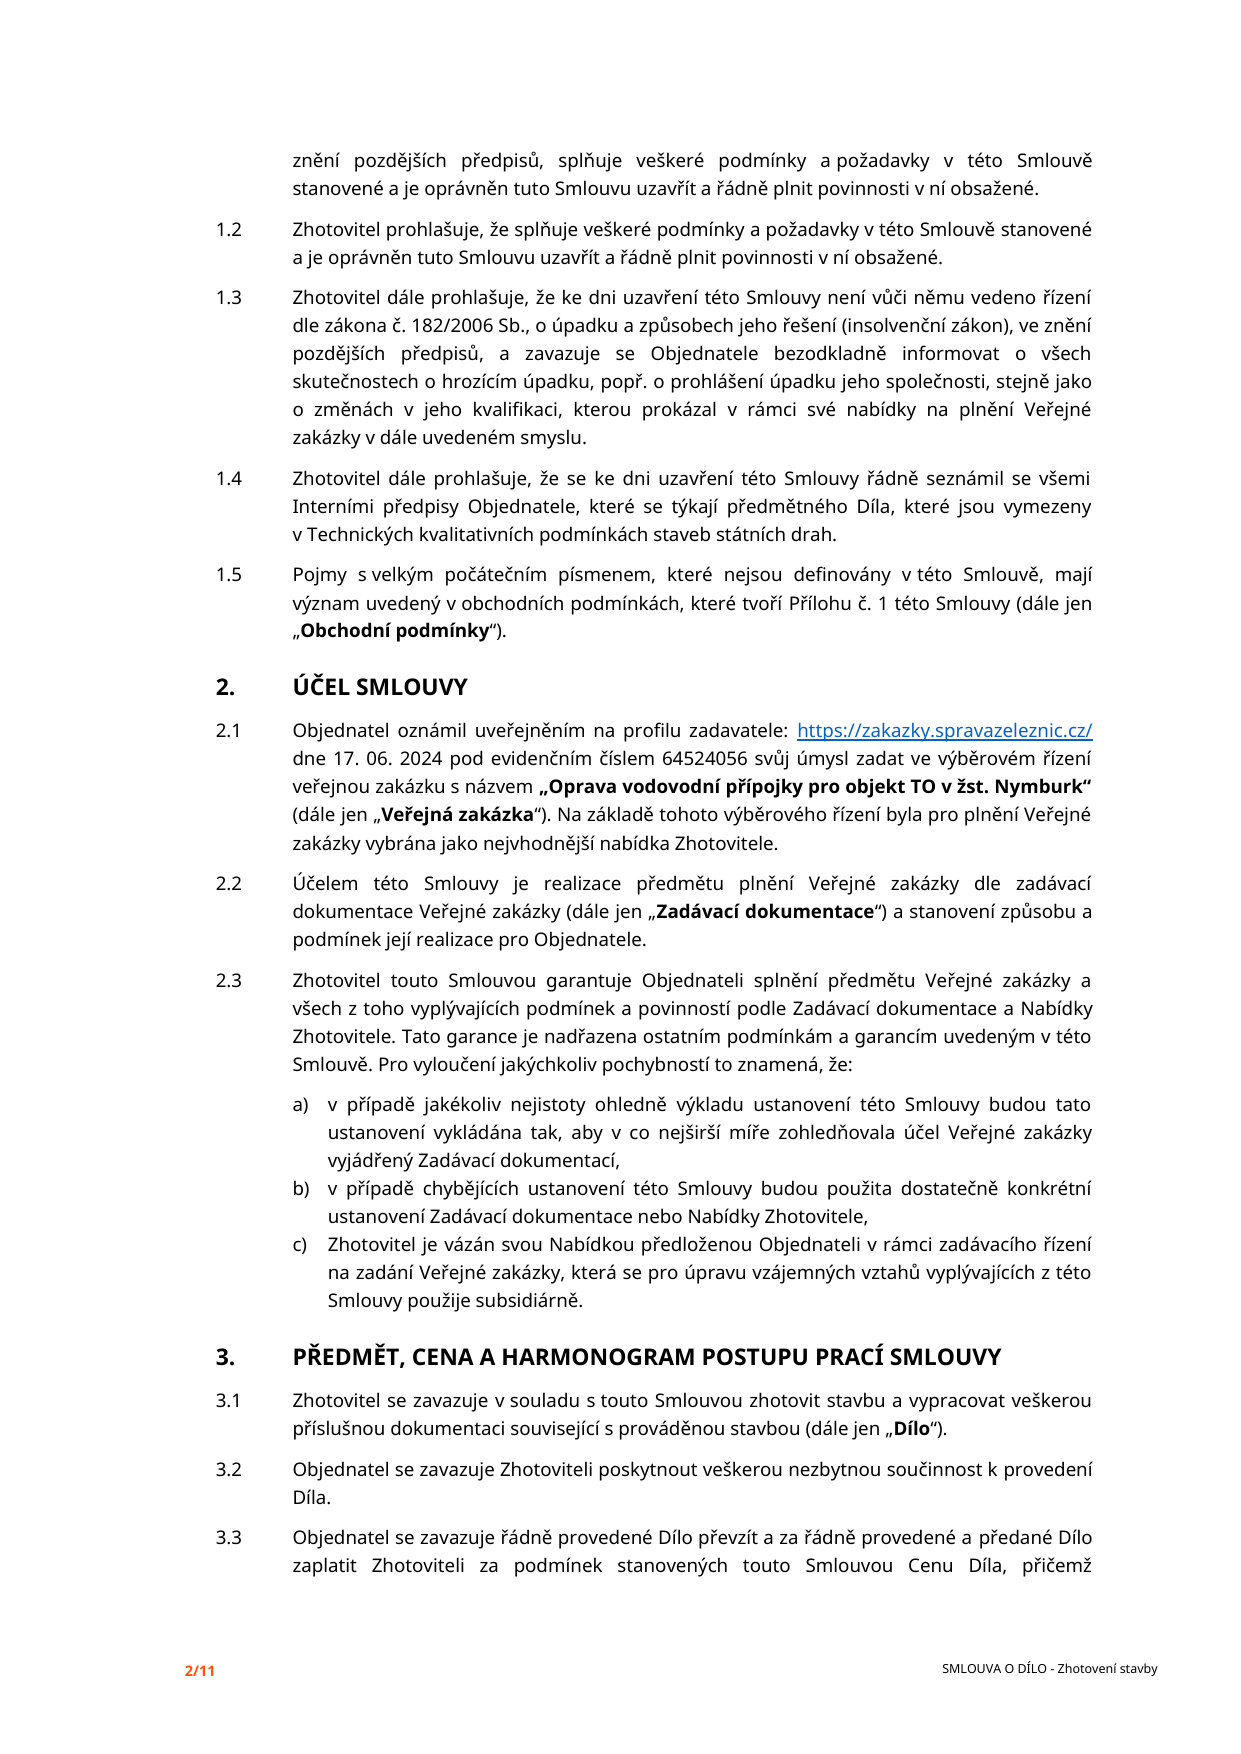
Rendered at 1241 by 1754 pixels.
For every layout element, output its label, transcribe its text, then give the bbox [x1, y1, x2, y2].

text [216, 147, 1093, 201]
text Zhotovitel dále prohlašuje, že se ke dni uzavření této Smlouvy řádně seznámil se všemi Interními předpisy Objednatele, které se týkají předmětného Díla, které jsou vymezeny v Technických kvalitativních podmínkách staveb státních drah. [216, 465, 1093, 547]
text Zhotovitel touto Smlouvou garantuje Objednateli splnění předmětu Veřejné zakázky a všech z toho vyplývajících podmínek a povinností podle Zadávací dokumentace a Nabídky Zhotovitele. Tato garance je nadřazena ostatním podmínkám a garancím uvedeným v této Smlouvě. Pro vyloučení jakýchkoliv pochybností to znamená, že: [216, 967, 1093, 1076]
text Zhotovitel je vázán svou Nabídkou předloženou Objednateli v rámci zadávacího řízení na zadání Veřejné zakázky, která se pro úpravu vzájemných vztahů vyplývajících z této Smlouvy použije subsidiárně. [292, 1232, 1093, 1313]
text Zhotovitel dále prohlašuje, že ke dni uzavření této Smlouvy není vůči němu vedeno řízení dle zákona č. 182/2006 Sb., o úpadku a způsobech jeho řešení (insolvenční zákon), ve znění pozdějších předpisů, a zavazuje se Objednatele bezodkladně informovat o všech skutečnostech o hrozícím úpadku, popř. o prohlášení úpadku jeho společnosti, stejně jako o změnách v jeho kvalifikaci, kterou prokázal v rámci své nabídky na plnění Veřejné zakázky v dále uvedeném smyslu. [216, 284, 1093, 450]
text v případě jakékoliv nejistoty ohledně výkladu ustanovení této Smlouvy budou tato ustanovení vykládána tak, aby v co nejširší míře zohledňovala účel Veřejné zakázky vyjádřený Zadávací dokumentací, [292, 1091, 1093, 1173]
text Pojmy s velkým počátečním písmenem, které nejsou definovány v této Smlouvě, mají význam uvedený v obchodních podmínkách, které tvoří Přílohu č. 1 této Smlouvy (dále jen „Obchodní podmínky“). [216, 562, 1093, 643]
text Zhotovitel prohlašuje, že splňuje veškeré podmínky a požadavky v této Smlouvě stanovené a je oprávněn tuto Smlouvu uzavřít a řádně plnit povinnosti v ní obsažené. [216, 216, 1093, 269]
text Účelem této Smlouvy je realizace předmětu plnění Veřejné zakázky dle zadávací dokumentace Veřejné zakázky (dále jen „Zadávací dokumentace“) a stanovení způsobu a podmínek její realizace pro Objednatele. [216, 870, 1093, 952]
text PŘEDMĚT, CENA A HARMONOGRAM POSTUPU PRACÍ SMLOUVY [216, 1341, 1093, 1372]
text Zhotovitel se zavazuje v souladu s touto Smlouvou zhotovit stavbu a vypracovat veškerou příslušnou dokumentaci související s prováděnou stavbou (dále jen „Dílo“). [216, 1387, 1093, 1441]
text ÚČEL SMLOUVY [216, 671, 1093, 702]
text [216, 1524, 1093, 1578]
text v případě chybějících ustanovení této Smlouvy budou použita dostatečně konkrétní ustanovení Zadávací dokumentace nebo Nabídky Zhotovitele, [292, 1176, 1093, 1229]
text Objednatel oznámil uveřejněním na profilu zadavatele: https://zakazky.spravazeleznic.cz/ dne 17. 06. 2024 pod evidenčním číslem 64524056 svůj úmysl zadat ve výběrovém řízení veřejnou zakázku s názvem „Oprava vodovodní přípojky pro objekt TO v žst. Nymburk“ (dále jen „Veřejná zakázka“). Na základě tohoto výběrového řízení byla pro plnění Veřejné zakázky vybrána jako nejvhodnější nabídka Zhotovitele. [216, 718, 1093, 855]
text Objednatel se zavazuje Zhotoviteli poskytnout veškerou nezbytnou součinnost k provedení Díla. [216, 1456, 1093, 1509]
